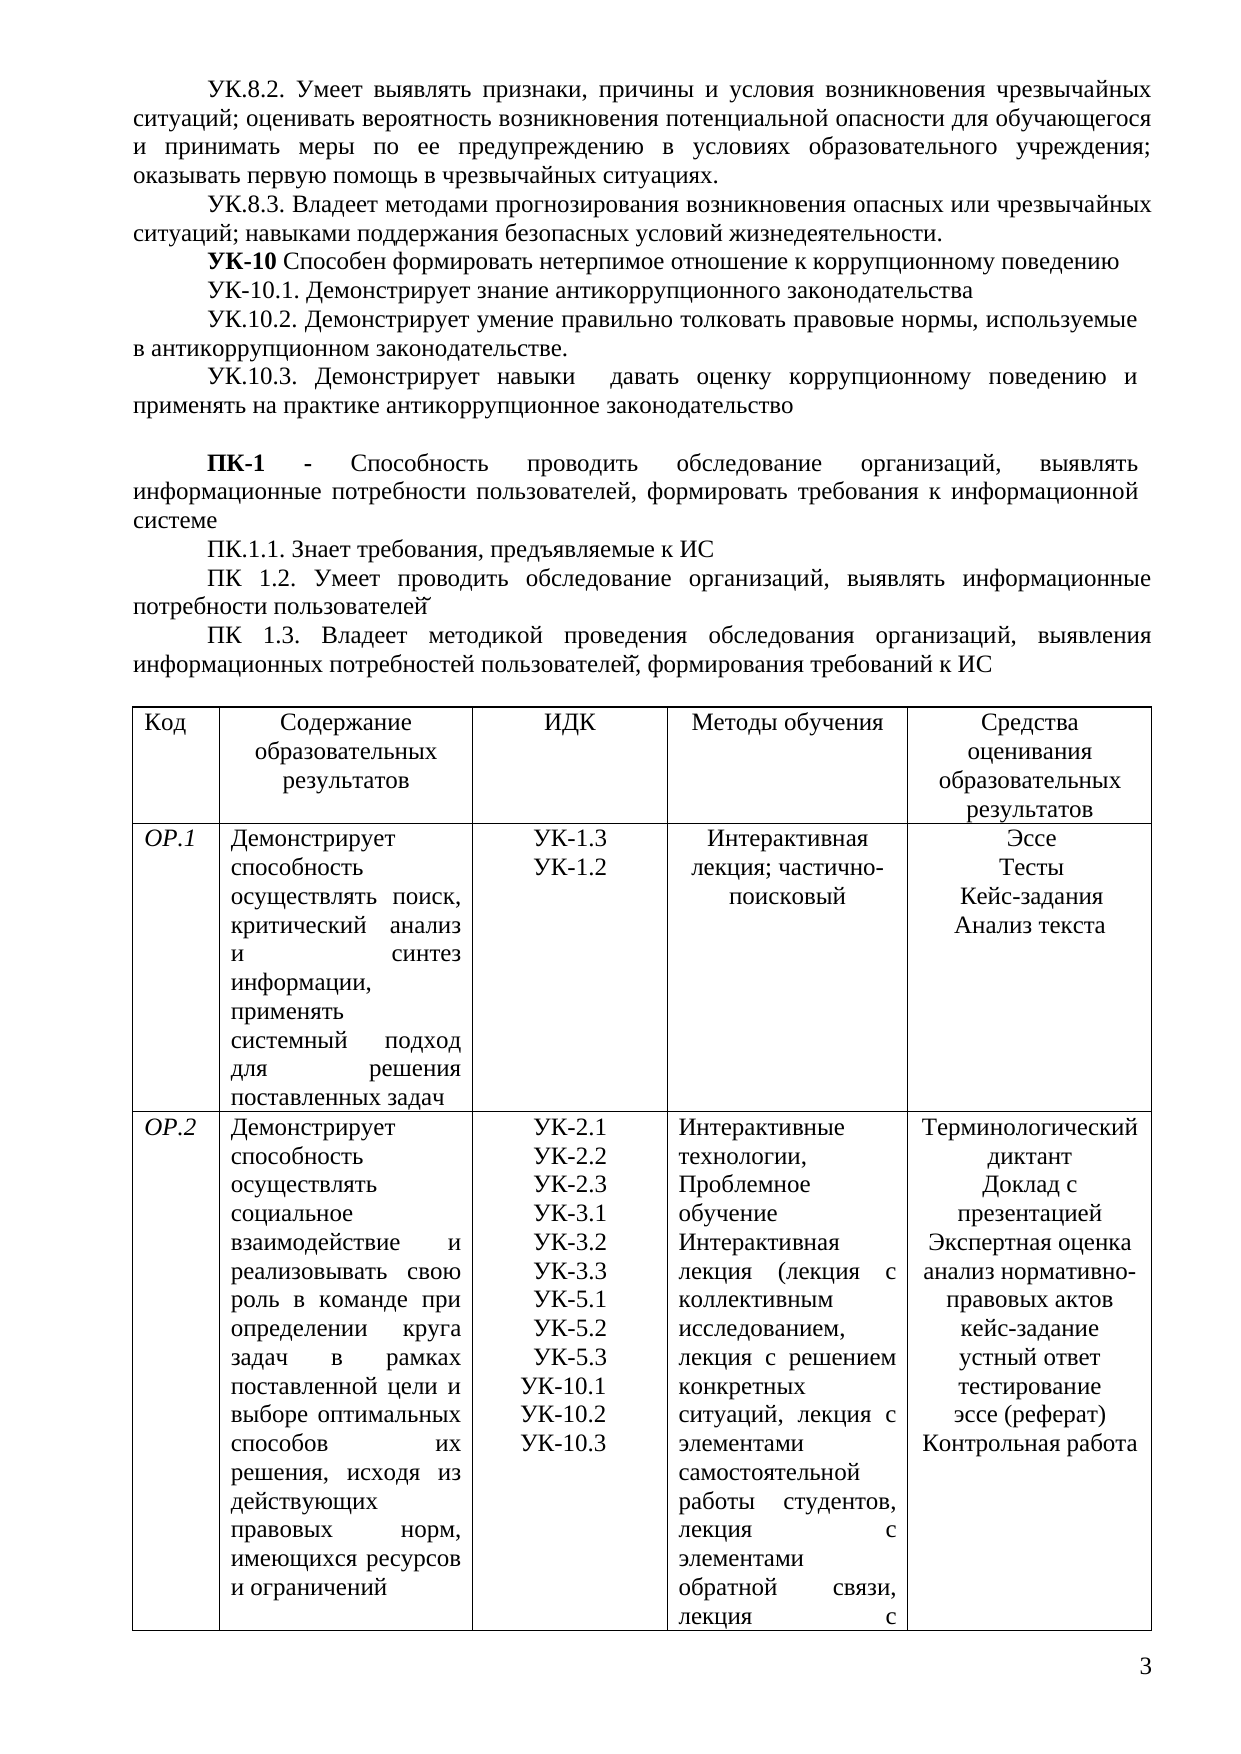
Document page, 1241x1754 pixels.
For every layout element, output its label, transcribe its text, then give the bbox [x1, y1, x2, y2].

text ПК 1.2. Умеет проводить обследование организаций, выявлять информационные потребности пользователей̆ [133, 563, 1152, 620]
table_cell ОР.2 [133, 1112, 219, 1629]
text УК.8.2. Умеет выявлять признаки, причины и условия возникновения чрезвычайных ситуаций; оценивать вероятность возникновения потенциальной опасности для обучающегося и принимать меры по ее предупреждению в условиях образовательного учреждения; оказывать первую помощь в чрезвычайных ситуациях. [133, 74, 1152, 189]
table_cell Интерактивная лекция; частично-поисковый [668, 824, 907, 1111]
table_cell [908, 1112, 1151, 1629]
table_cell ОР.1 [133, 824, 219, 1111]
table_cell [220, 1112, 472, 1629]
text ПК 1.3. Владеет методикой проведения обследования организаций, выявления информационных потребностей пользователей̆, формирования требований к ИС [133, 620, 1152, 678]
text УК.10.2. Демонстрирует умение правильно толковать правовые нормы, используемые в антикоррупционном законодательстве. [133, 304, 1138, 361]
text ПК-1 - Способность проводить обследование организаций, выявлять информационные потребности пользователей, формировать требования к информационной системе [133, 448, 1138, 534]
text УК-10.1. Демонстрирует знание антикоррупционного законодательства [133, 275, 1138, 304]
text УК-10 Способен формировать нетерпимое отношение к коррупционному поведению [133, 246, 1138, 275]
table_header Код [133, 708, 219, 822]
text ПК.1.1. Знает требования, предъявляемые к ИС [133, 534, 1152, 563]
table_header ИДК [473, 708, 667, 822]
table_header Методы обучения [668, 708, 907, 822]
table_cell Демонстрирует способность осуществлять поиск, критический анализ и синтез информации, применять системный подход для решения поставленных задач [220, 824, 472, 1111]
text УК.8.3. Владеет методами прогнозирования возникновения опасных или чрезвычайных ситуаций; навыками поддержания безопасных условий жизнедеятельности. [133, 189, 1152, 246]
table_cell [668, 1112, 907, 1629]
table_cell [473, 1112, 667, 1629]
table_cell Эссе Тесты Кейс-задания Анализ текста [908, 824, 1151, 1111]
table_cell УК-1.3 УК-1.2 [473, 824, 667, 1111]
table_header Средства оценивания образовательных результатов [908, 708, 1151, 822]
table_header Содержание образовательных результатов [220, 708, 472, 822]
text УК.10.3. Демонстрирует навыки давать оценку коррупционному поведению и применять на практике антикоррупционное законодательство [133, 361, 1138, 419]
